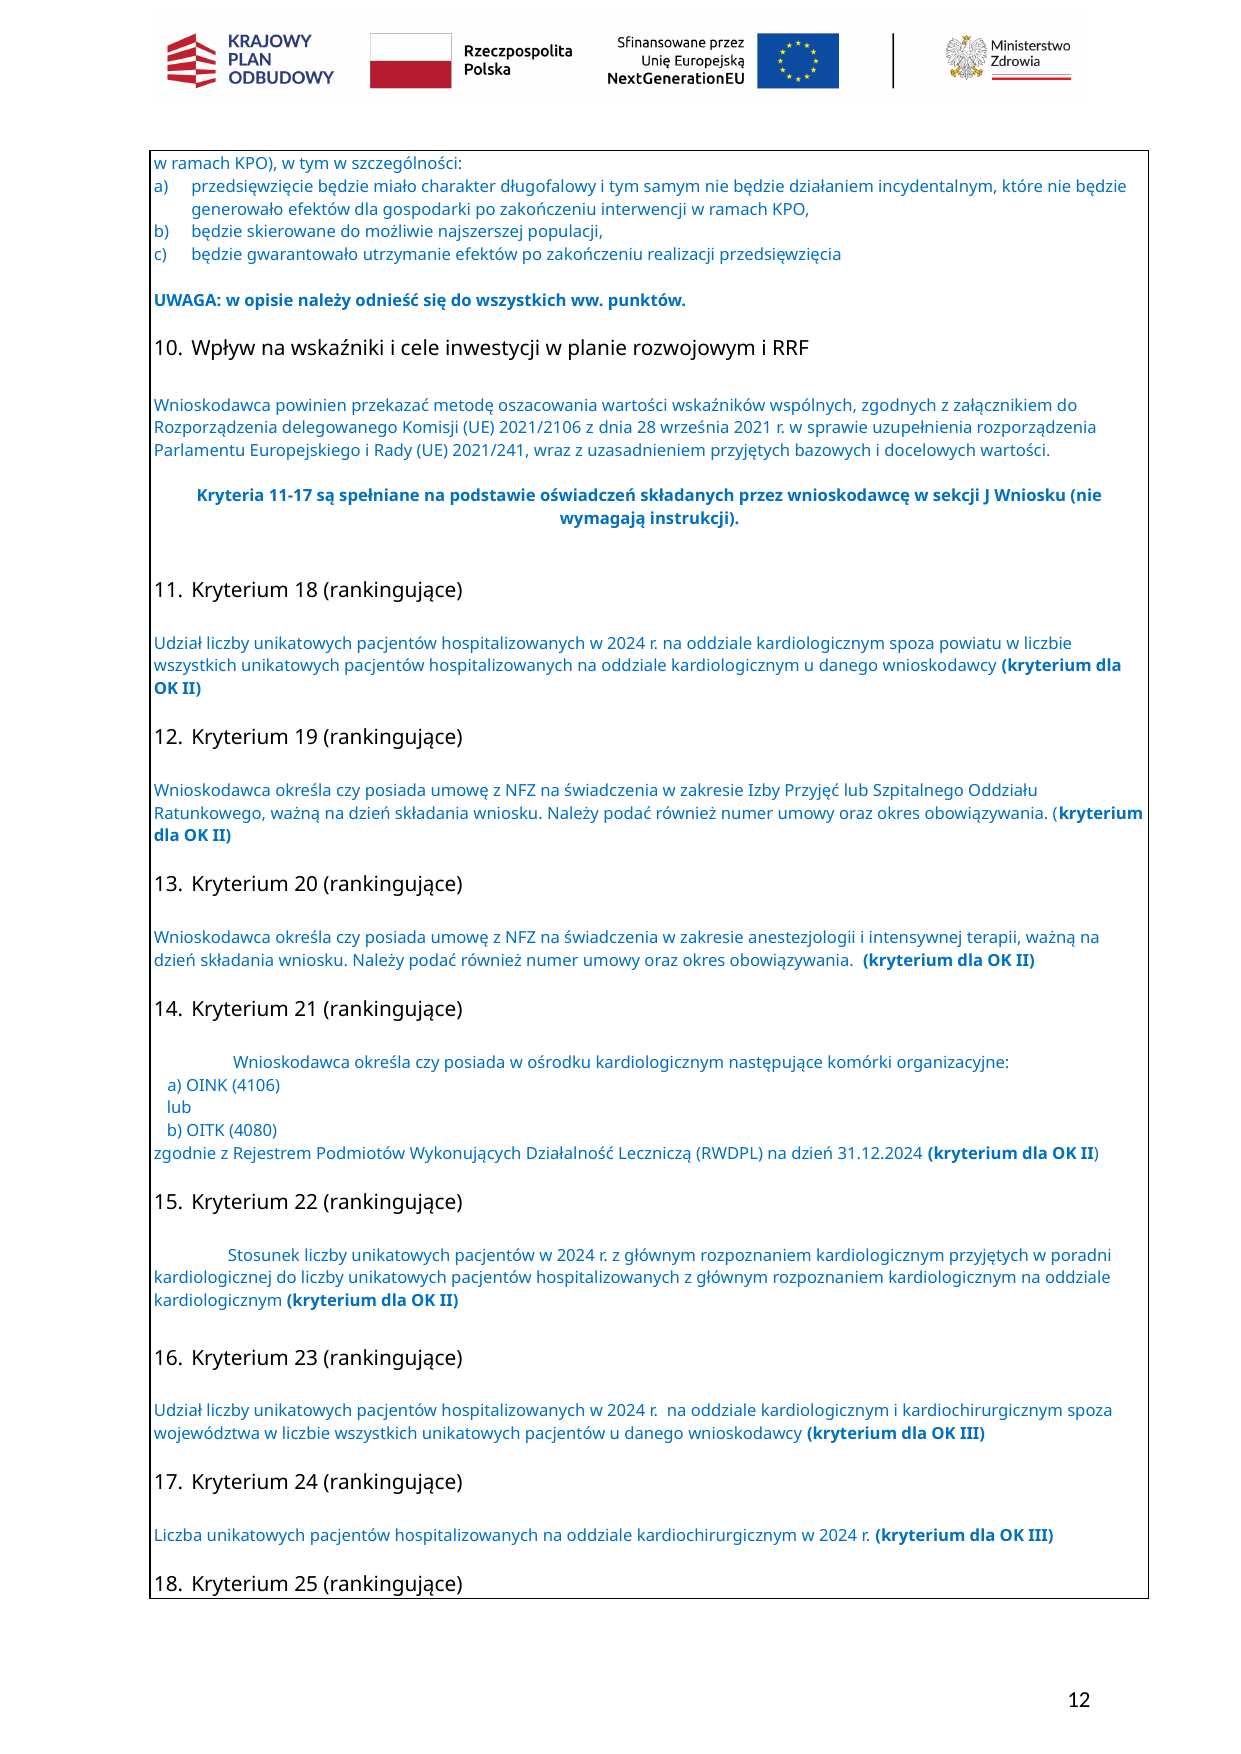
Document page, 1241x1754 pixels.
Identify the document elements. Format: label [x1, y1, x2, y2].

table_cell [151, 151, 1148, 1598]
picture [150, 10, 1090, 105]
